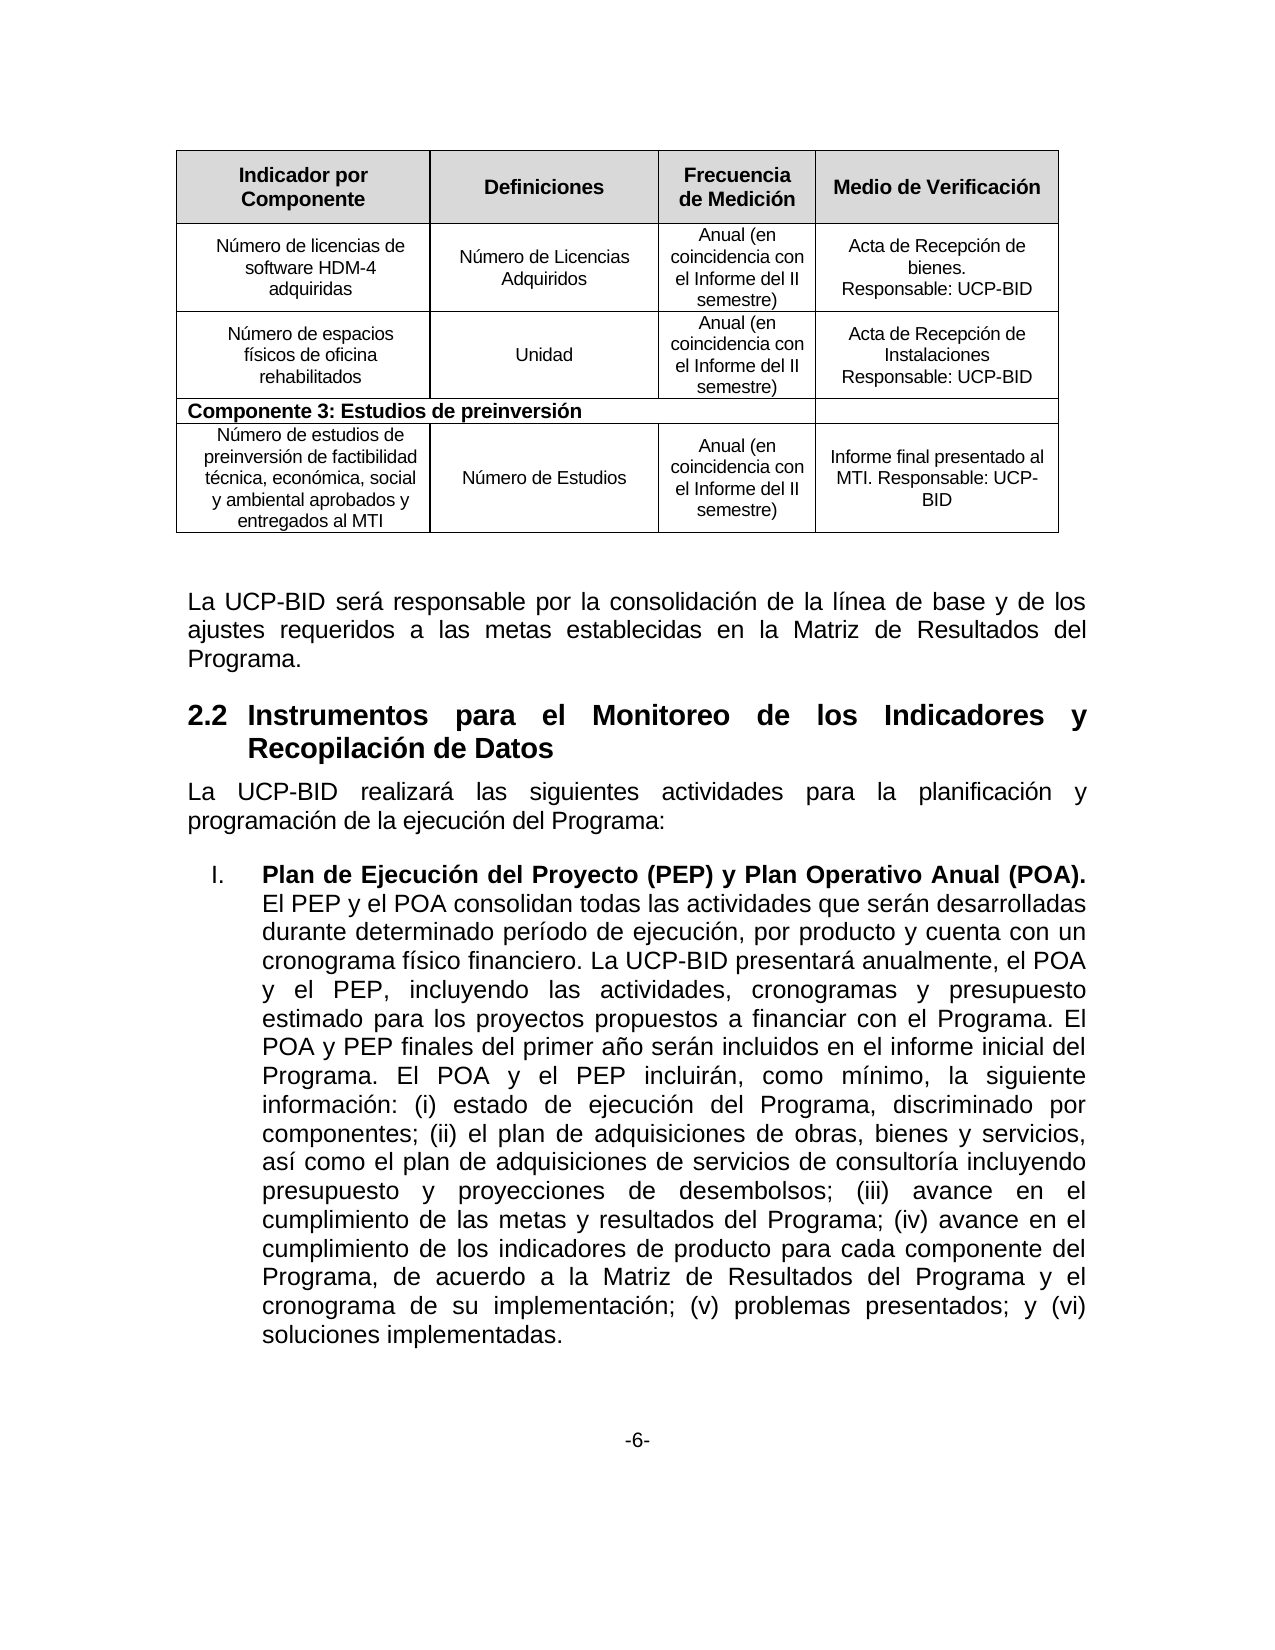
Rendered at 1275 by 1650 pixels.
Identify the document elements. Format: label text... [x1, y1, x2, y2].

table_cell Anual (en coincidencia con el Informe del II semestre) [659, 424, 815, 532]
table_cell Número de estudios de preinversión de factibilidad técnica, económica, social y ambiental aprobados y entregados al MTI [177, 424, 429, 532]
text La UCP-BID realizará las siguientes actividades para la planificación y programación de la ejecución del Programa: [187, 777, 1087, 835]
table_cell Unidad [431, 312, 658, 398]
table_cell [816, 399, 1058, 423]
table_cell Informe final presentado al MTI. Responsable: UCP-BID [816, 424, 1058, 532]
table_header Frecuencia de Medición [659, 151, 815, 223]
table_cell Número de licencias de software HDM-4 adquiridas [177, 224, 429, 311]
table_cell Número de Estudios [431, 424, 658, 532]
subtitle Instrumentos para el Monitoreo de los Indicadores y Recopilación de Datos [187, 698, 1087, 765]
table_cell Anual (en coincidencia con el Informe del II semestre) [659, 312, 815, 398]
table_header Definiciones [431, 151, 658, 223]
text La UCP-BID será responsable por la consolidación de la línea de base y de los ajustes requeridos a las metas establecidas en la Matriz de Resultados del Programa. [187, 586, 1087, 673]
table_cell Número de Licencias Adquiridos [431, 224, 658, 311]
table_cell Acta de Recepción de Instalaciones Responsable: UCP-BID [816, 312, 1058, 398]
table_header Medio de Verificación [816, 151, 1058, 223]
list Plan de Ejecución del Proyecto (PEP) y Plan Operativo Anual (POA). El PEP y el POA consolidan todas las actividades que serán desarrolladas durante determinado período de ejecución, por producto y cuenta con un cronograma físico financiero. La UCP-BID presentará anualmente, el POA y el PEP, incluyendo las actividades, cronogramas y presupuesto estimado para los proyectos propuestos a financiar con el Programa. El POA y PEP finales del primer año serán incluidos en el informe inicial del Programa. El POA y el PEP incluirán, como mínimo, la siguiente información: (i) estado de ejecución del Programa, discriminado por componentes; (ii) el plan de adquisiciones de obras, bienes y servicios, así como el plan de adquisiciones de servicios de consultoría incluyendo presupuesto y proyecciones de desembolsos; (iii) avance en el cumplimiento de las metas y resultados del Programa; (iv) avance en el cumplimiento de los indicadores de producto para cada componente del Programa, de acuerdo a la Matriz de Resultados del Programa y el cronograma de su implementación; (v) problemas presentados; y (vi) soluciones implementadas. [225, 860, 1087, 1348]
table_header Indicador por Componente [177, 151, 429, 223]
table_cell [816, 224, 1058, 311]
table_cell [659, 224, 815, 311]
table_cell Componente 3: Estudios de preinversión [177, 399, 815, 423]
table_cell Número de espacios físicos de oficina rehabilitados [177, 312, 429, 398]
